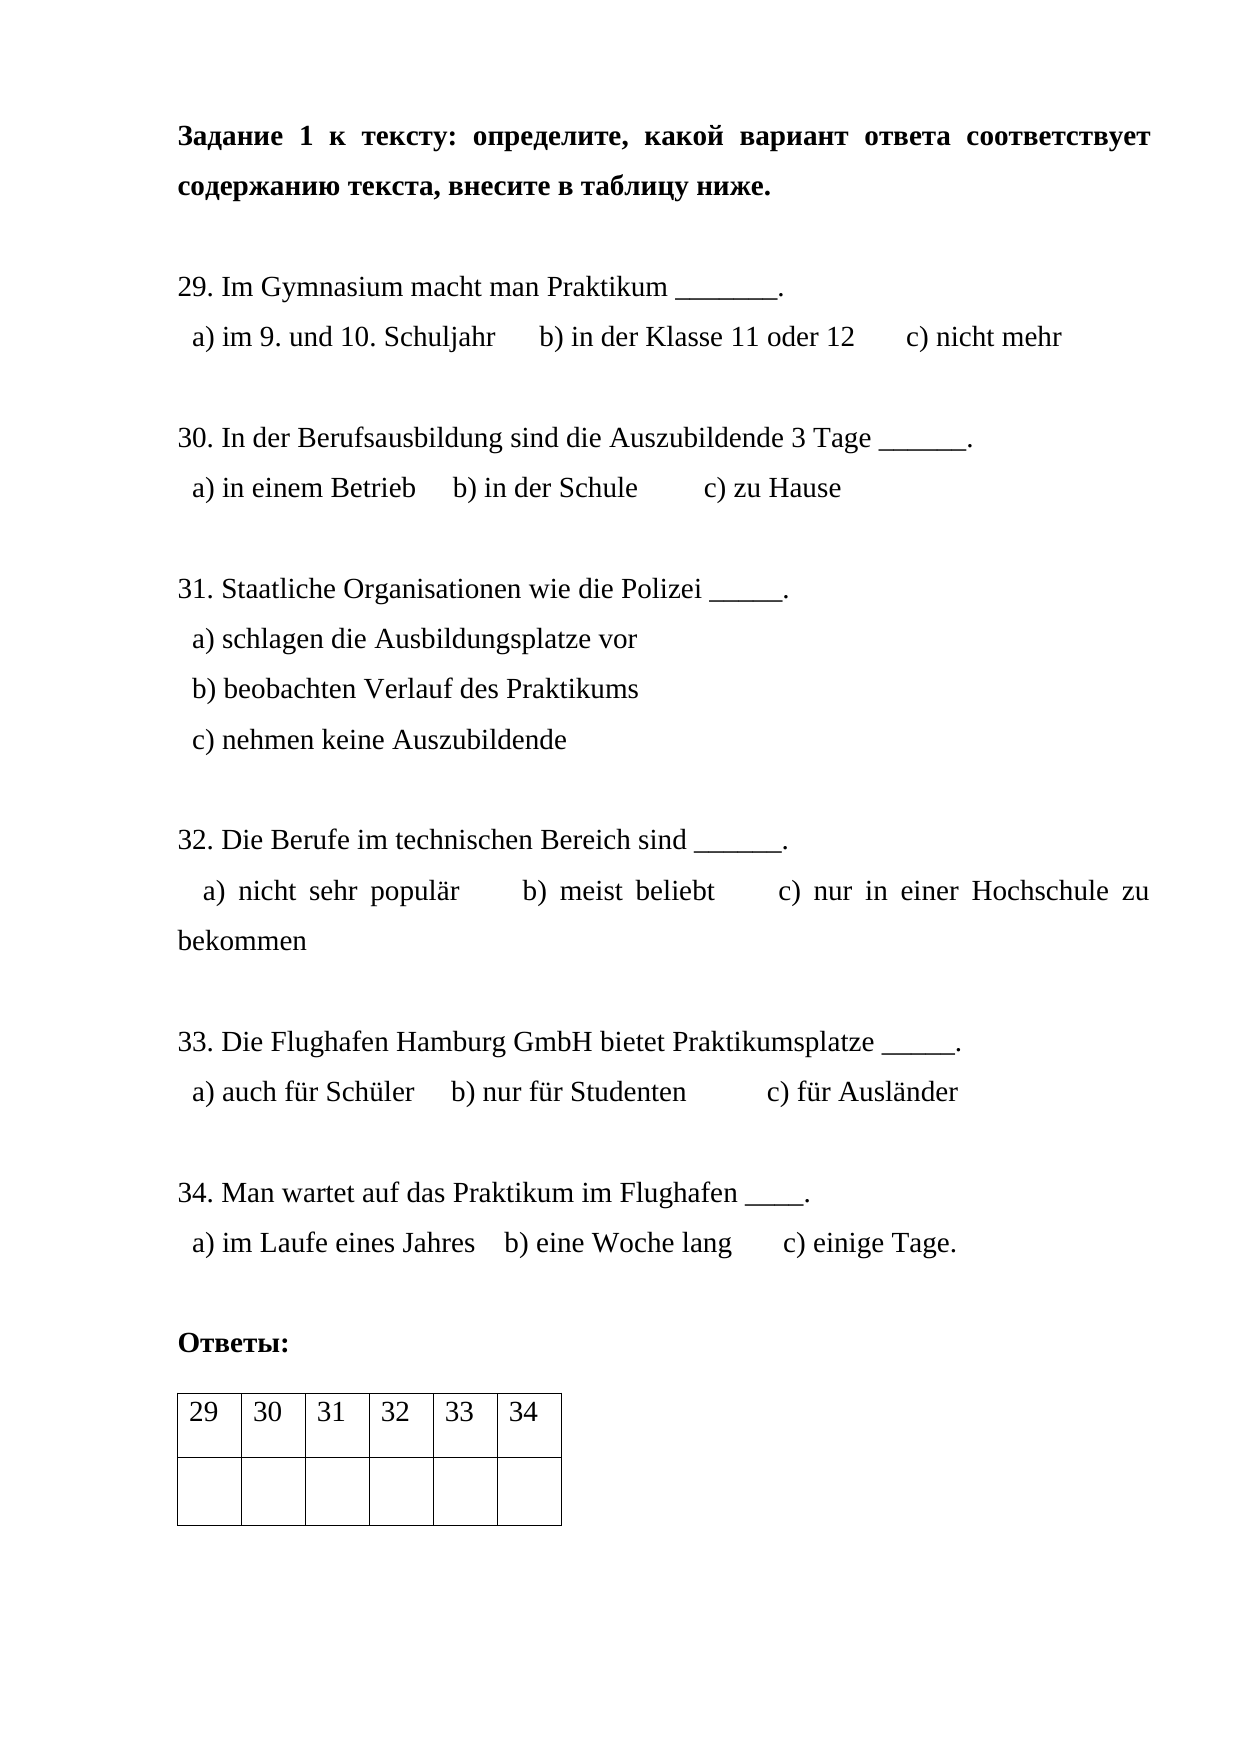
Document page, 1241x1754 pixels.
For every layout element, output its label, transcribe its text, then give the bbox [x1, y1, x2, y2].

table_cell [370, 1458, 433, 1525]
text 33. Die Flughafen Hamburg GmbH bietet Praktikumsplatze _____. [177, 1024, 1152, 1057]
text a) im 9. und 10. Schuljahr b) in der Klasse 11 oder 12 c) nicht mehr [177, 319, 1152, 353]
text a) in einem Betrieb b) in der Schule c) zu Hause [177, 470, 1152, 504]
table_header 29 [178, 1394, 241, 1457]
text 31. Staatliche Organisationen wie die Polizei _____. [177, 571, 1152, 604]
text 29. Im Gymnasium macht man Praktikum _______. [177, 269, 1152, 303]
text 34. Man wartet auf das Praktikum im Flughafen ____. [177, 1175, 1152, 1208]
table_header 31 [306, 1394, 369, 1457]
table_cell [306, 1458, 369, 1525]
table_cell [434, 1458, 497, 1525]
text a) auch für Schüler b) nur für Studenten c) für Ausländer [177, 1074, 1152, 1108]
table_cell [178, 1458, 241, 1525]
text Ответы: [177, 1326, 1152, 1359]
table_header 34 [498, 1394, 561, 1457]
text a) nicht sehr populär b) meist beliebt c) nur in einer Hochschule zu bekommen [177, 873, 1152, 957]
text 30. In der Berufsausbildung sind die Auszubildende 3 Tage ______. [177, 420, 1152, 453]
table_header 33 [434, 1394, 497, 1457]
table_header 32 [370, 1394, 433, 1457]
text c) nehmen keine Auszubildende [177, 722, 1152, 755]
table_cell [498, 1458, 561, 1525]
text a) schlagen die Ausbildungsplatze vor [177, 621, 1152, 655]
text 32. Die Berufe im technischen Bereich sind ______. [177, 822, 1152, 856]
table_cell [242, 1458, 305, 1525]
text a) im Laufe eines Jahres b) eine Woche lang c) einige Tage. [177, 1225, 1152, 1258]
text b) beobachten Verlauf des Praktikums [177, 672, 1152, 705]
text Задание 1 к тексту: определите, какой вариант ответа соответствует содержанию текста, внесите в таблицу ниже. [177, 118, 1152, 202]
table_header 30 [242, 1394, 305, 1457]
